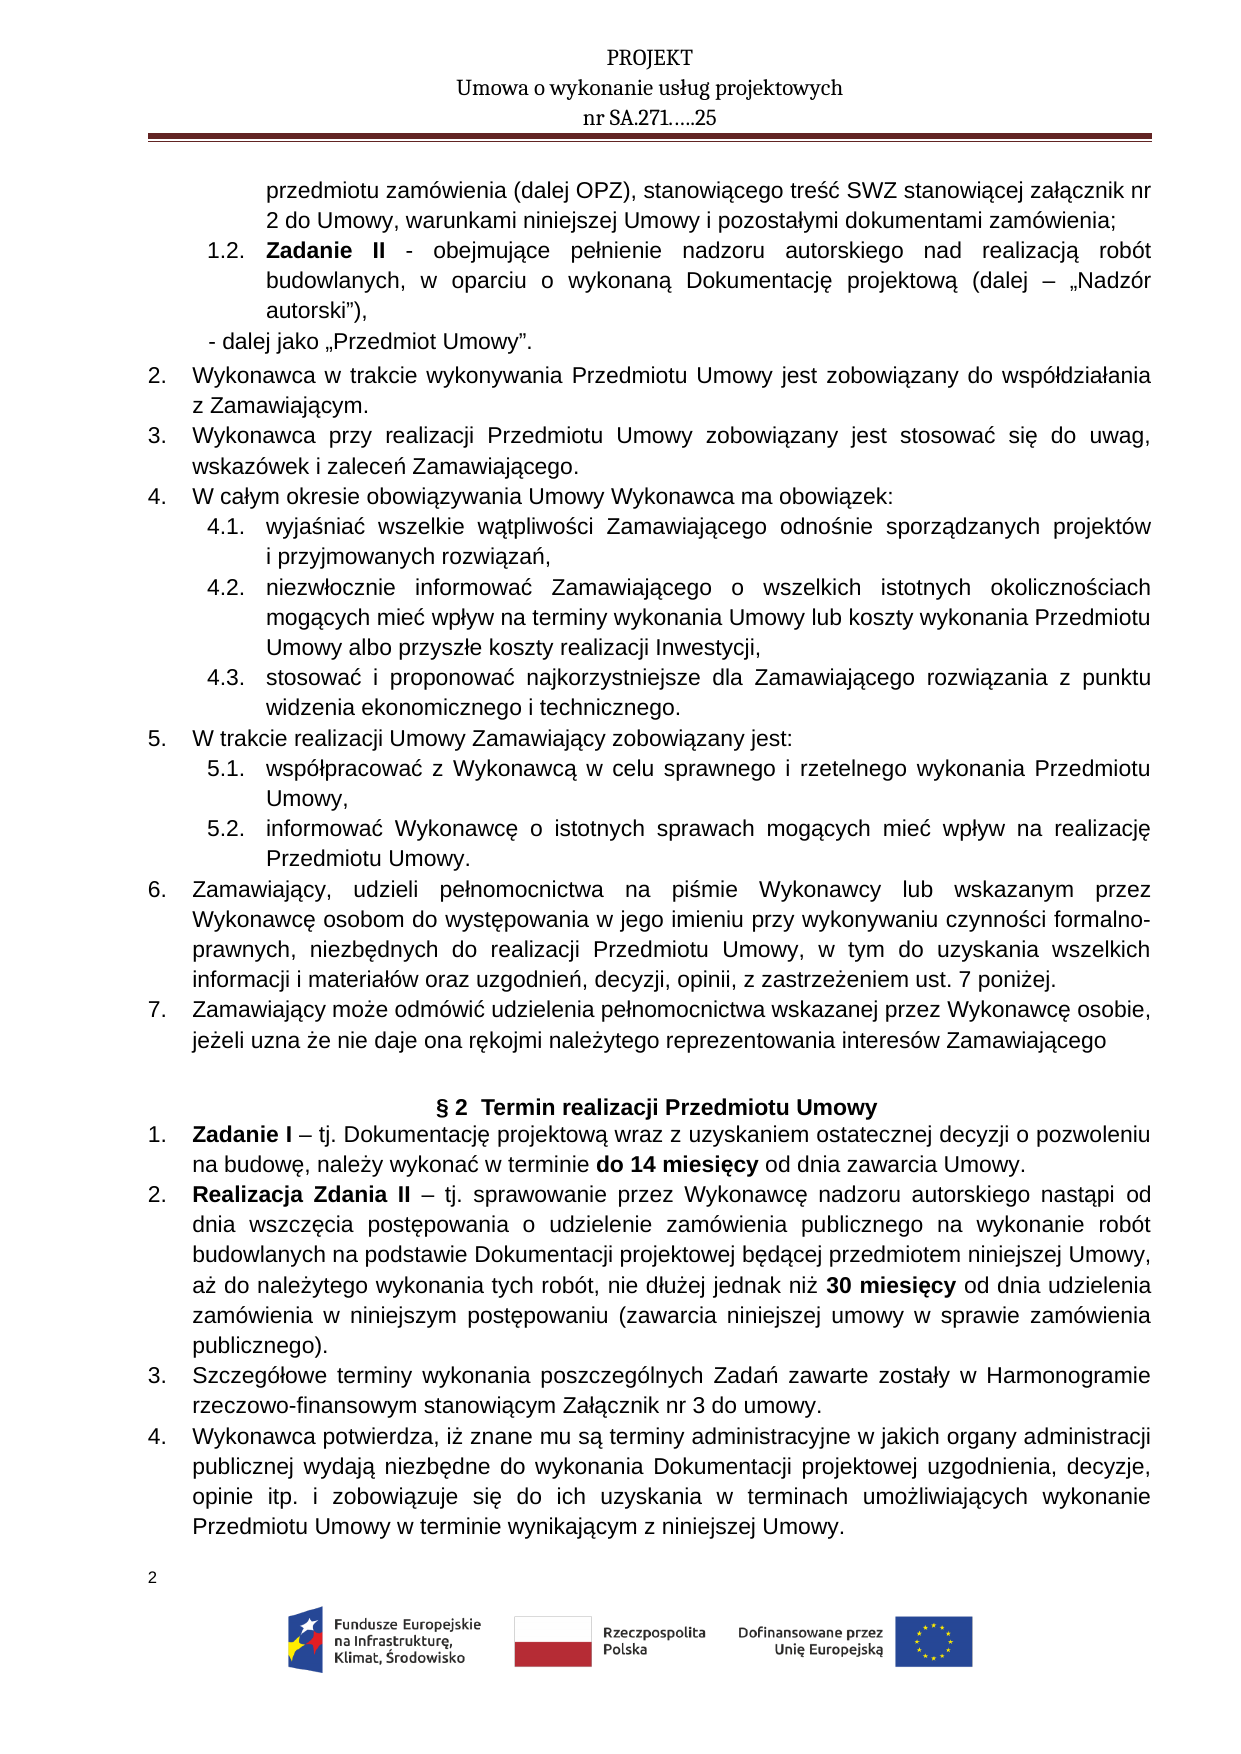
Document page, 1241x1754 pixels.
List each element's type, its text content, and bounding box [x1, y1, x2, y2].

subtitle W trakcie realizacji Umowy Zamawiający zobowiązany jest: [148, 724, 1152, 751]
subtitle stosować i proponować najkorzystniejsze dla Zamawiającego rozwiązania z punktu widzenia ekonomicznego i technicznego. [207, 664, 1152, 721]
subtitle niezwłocznie informować Zamawiającego o wszelkich istotnych okolicznościach mogących mieć wpływ na terminy wykonania Umowy lub koszty wykonania Przedmiotu Umowy albo przyszłe koszty realizacji Inwestycji, [207, 573, 1152, 660]
picture [271, 1589, 991, 1690]
subtitle Zamawiający może odmówić udzielenia pełnomocnictwa wskazanej przez Wykonawcę osobie, jeżeli uzna że nie daje ona rękojmi należytego reprezentowania interesów Zamawiającego [148, 996, 1152, 1053]
subtitle Wykonawca w trakcie wykonywania Przedmiotu Umowy jest zobowiązany do współdziałania z Zamawiającym. [148, 362, 1152, 418]
subtitle Szczegółowe terminy wykonania poszczególnych Zadań zawarte zostały w Harmonogramie rzeczowo-finansowym stanowiącym Załącznik nr 3 do umowy. [148, 1362, 1152, 1419]
text - dalej jako „Przedmiot Umowy”. [148, 328, 1152, 354]
subtitle współpracować z Wykonawcą w celu sprawnego i rzetelnego wykonania Przedmiotu Umowy, [207, 755, 1152, 811]
subtitle Zadanie I – tj. Dokumentację projektową wraz z uzyskaniem ostatecznej decyzji o pozwoleniu na budowę, należy wykonać w terminie do 14 miesięcy od dnia zawarcia Umowy. [148, 1121, 1152, 1177]
subtitle W całym okresie obowiązywania Umowy Wykonawca ma obowiązek: [148, 483, 1152, 509]
subtitle informować Wykonawcę o istotnych sprawach mogących mieć wpływ na realizację Przedmiotu Umowy. [207, 815, 1152, 872]
subtitle Realizacja Zdania II – tj. sprawowanie przez Wykonawcę nadzoru autorskiego nastąpi od dnia wszczęcia postępowania o udzielenie zamówienia publicznego na wykonanie robót budowlanych na podstawie Dokumentacji projektowej będącej przedmiotem niniejszej Umowy, aż do należytego wykonania tych robót, nie dłużej jednak niż 30 miesięcy od dnia udzielenia zamówienia w niniejszym postępowaniu (zawarcia niniejszej umowy w sprawie zamówienia publicznego). [148, 1181, 1152, 1358]
subtitle Wykonawca przy realizacji Przedmiotu Umowy zobowiązany jest stosować się do uwag, wskazówek i zaleceń Zamawiającego. [148, 422, 1152, 479]
subtitle Zamawiający, udzieli pełnomocnictwa na piśmie Wykonawcy lub wskazanym przez Wykonawcę osobom do występowania w jego imieniu przy wykonywaniu czynności formalno-prawnych, niezbędnych do realizacji Przedmiotu Umowy, w tym do uzyskania wszelkich informacji i materiałów oraz uzgodnień, decyzji, opinii, z zastrzeżeniem ust. 7 poniżej. [148, 876, 1152, 992]
subtitle Termin realizacji Przedmiotu Umowy [148, 1094, 1152, 1121]
subtitle Wykonawca potwierdza, iż znane mu są terminy administracyjne w jakich organy administracji publicznej wydają niezbędne do wykonania Dokumentacji projektowej uzgodnienia, decyzje, opinie itp. i zobowiązuje się do ich uzyskania w terminach umożliwiających wykonanie Przedmiotu Umowy w terminie wynikającym z niniejszej Umowy. [148, 1423, 1152, 1540]
subtitle Zadanie II - obejmujące pełnienie nadzoru autorskiego nad realizacją robót budowlanych, w oparciu o wykonaną Dokumentację projektową (dalej – „Nadzór autorski”), [207, 237, 1152, 324]
subtitle wyjaśniać wszelkie wątpliwości Zamawiającego odnośnie sporządzanych projektów i przyjmowanych rozwiązań, [207, 513, 1152, 569]
